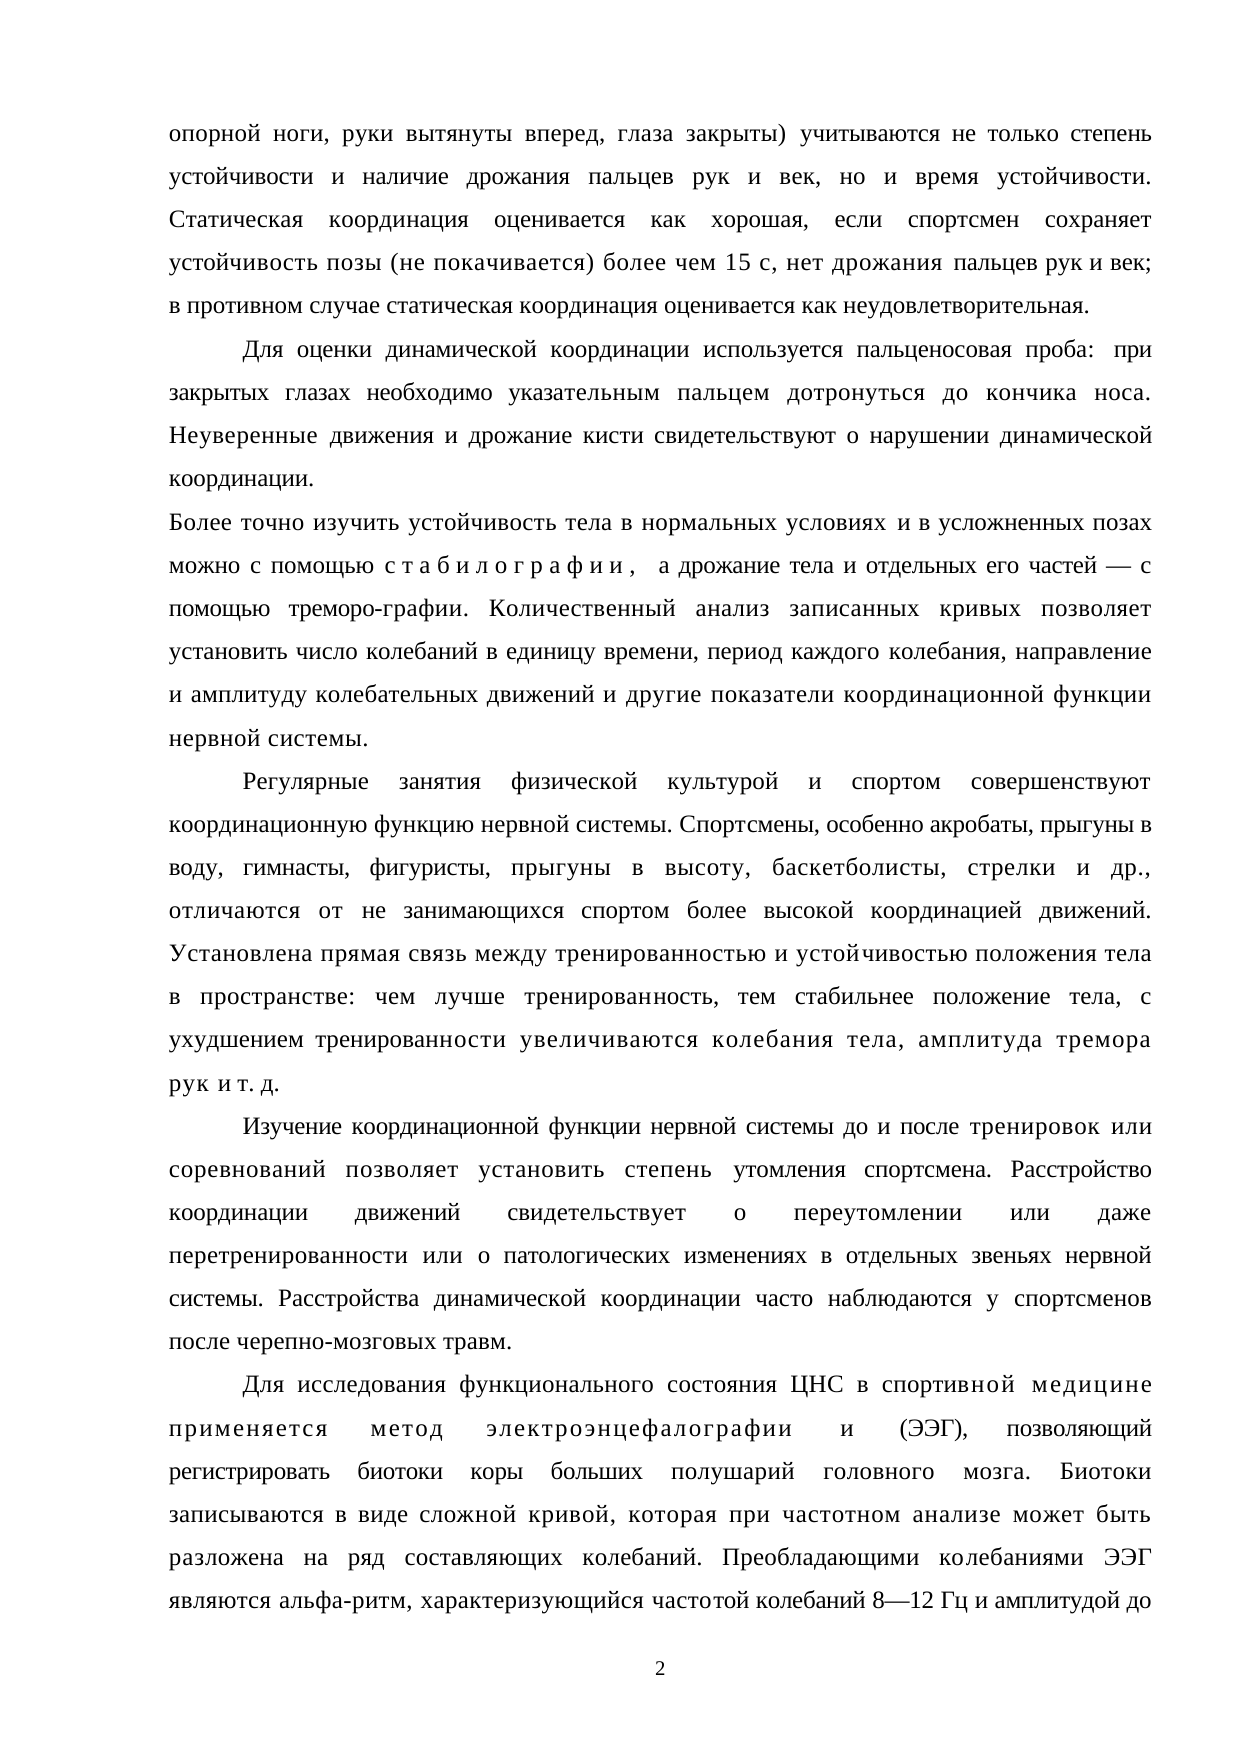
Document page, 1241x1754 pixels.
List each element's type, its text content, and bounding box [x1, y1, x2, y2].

text Для оценки динамической координации используется пальценосовая проба: при закрытых глазах необходимо указательным пальцем дотронуться до кончика носа. Неуверенные движения и дрожание кисти свидетельствуют о нарушении динамической координации. [169, 334, 1152, 492]
text Изучение координационной функции нервной системы до и после тренировок или соревнований позволяет установить степень утомления спортсмена. Расстройство координации движений свидетельствует о переутомлении или даже перетренированности или о патологических изменениях в отдельных звеньях нервной системы. Расстройства динамической координации часто наблюдаются у спортсменов после черепно-мозговых травм. [169, 1111, 1152, 1355]
text Регулярные занятия физической культурой и спортом совершенствуют координационную функцию нервной системы. Спортсмены, особенно акробаты, прыгуны в воду, гимнасты, фигуристы, прыгуны в высоту, баскетболисты, стрелки и др., отличаются от не занимающихся спортом более высокой координацией движений. Установлена прямая связь между тренированностью и устойчивостью положения тела в пространстве: чем лучше тренированность, тем стабильнее положение тела, с ухудшением тренированности увеличиваются колебания тела, амплитуда тремора рук и т. д. [169, 766, 1152, 1096]
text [169, 1369, 1152, 1614]
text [169, 118, 1152, 319]
text Более точно изучить устойчивость тела в нормальных условиях и в усложненных позах можно с помощью стабилографии, а дрожание тела и отдельных его частей — с помощью треморо-графии. Количественный анализ записанных кривых позволяет установить число колебаний в единицу времени, период каждого колебания, направление и амплитуду колебательных движений и другие показатели координационной функции нервной системы. [169, 507, 1152, 751]
